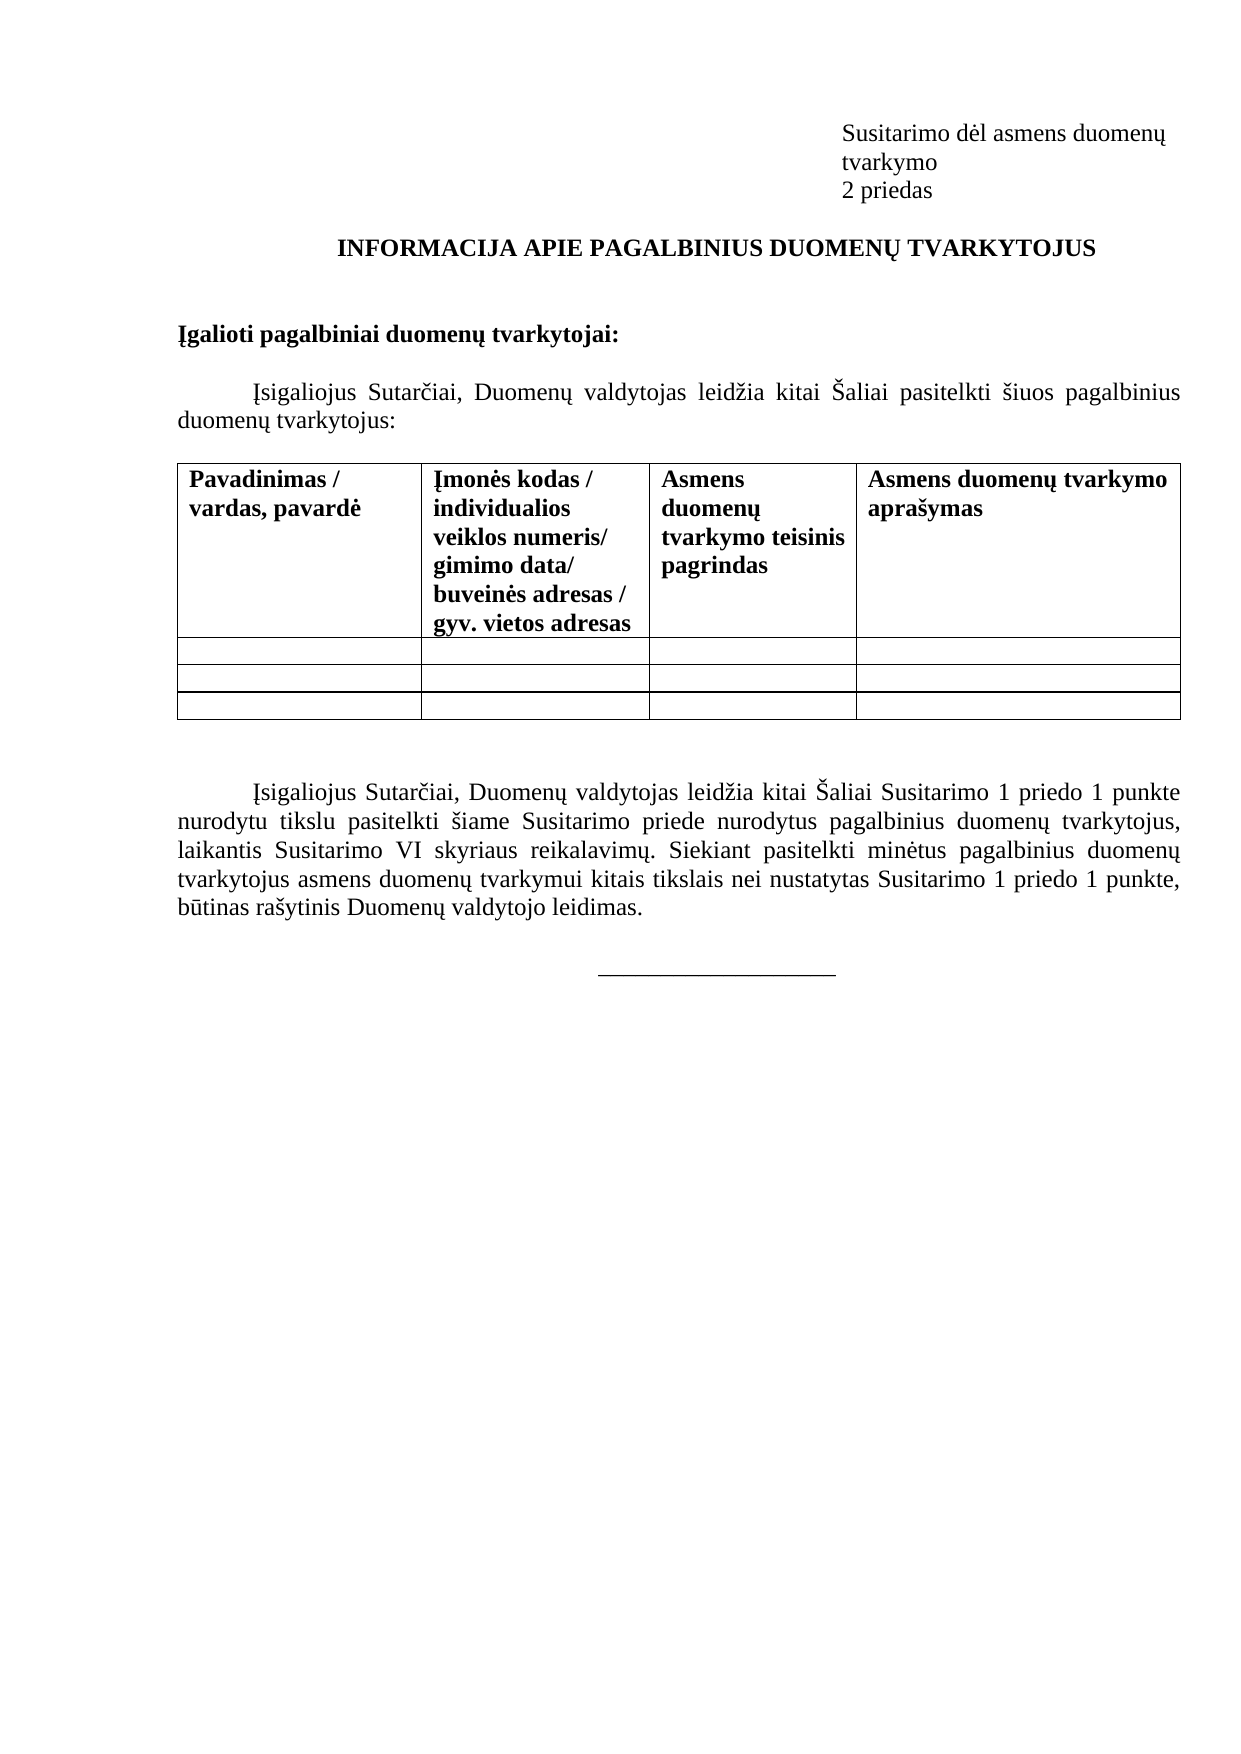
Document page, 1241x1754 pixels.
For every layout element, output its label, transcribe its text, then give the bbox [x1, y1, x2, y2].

text 2 priedas [177, 176, 1181, 204]
table_header Pavadinimas / vardas, pavardė [178, 464, 421, 637]
table_header Įmonės kodas / individualios veiklos numeris/ gimimo data/ buveinės adresas / gyv. vietos adresas [422, 464, 649, 637]
table_cell [422, 665, 649, 691]
text Susitarimo dėl asmens duomenų [177, 118, 1181, 147]
table_header Asmens duomenų tvarkymo teisinis pagrindas [650, 464, 856, 637]
table_cell [178, 693, 421, 719]
table_cell [857, 638, 1180, 664]
table_header Asmens duomenų tvarkymo aprašymas [857, 464, 1180, 637]
table_cell [422, 693, 649, 719]
text Įsigaliojus Sutarčiai, Duomenų valdytojas leidžia kitai Šaliai Susitarimo 1 priedo 1 punkte nurodytu tikslu pasitelkti šiame Susitarimo priede nurodytus pagalbinius duomenų tvarkytojus, laikantis Susitarimo VI skyriaus reikalavimų. Siekiant pasitelkti minėtus pagalbinius duomenų tvarkytojus asmens duomenų tvarkymui kitais tikslais nei nustatytas Susitarimo 1 priedo 1 punkte, būtinas rašytinis Duomenų valdytojo leidimas. [177, 777, 1181, 921]
text Įgalioti pagalbiniai duomenų tvarkytojai: [177, 319, 1181, 348]
text INFORMACIJA APIE PAGALBINIUS DUOMENŲ TVARKYTOJUS [177, 233, 1181, 262]
table_cell [178, 665, 421, 691]
table_cell [422, 638, 649, 664]
table_cell [650, 638, 856, 664]
table_cell [178, 638, 421, 664]
text tvarkymo [177, 147, 1181, 176]
table_cell [650, 693, 856, 719]
table_cell [857, 693, 1180, 719]
table_cell [857, 665, 1180, 691]
text ___________________ [177, 950, 1181, 979]
text Įsigaliojus Sutarčiai, Duomenų valdytojas leidžia kitai Šaliai pasitelkti šiuos pagalbinius duomenų tvarkytojus: [177, 377, 1181, 434]
table_cell [650, 665, 856, 691]
